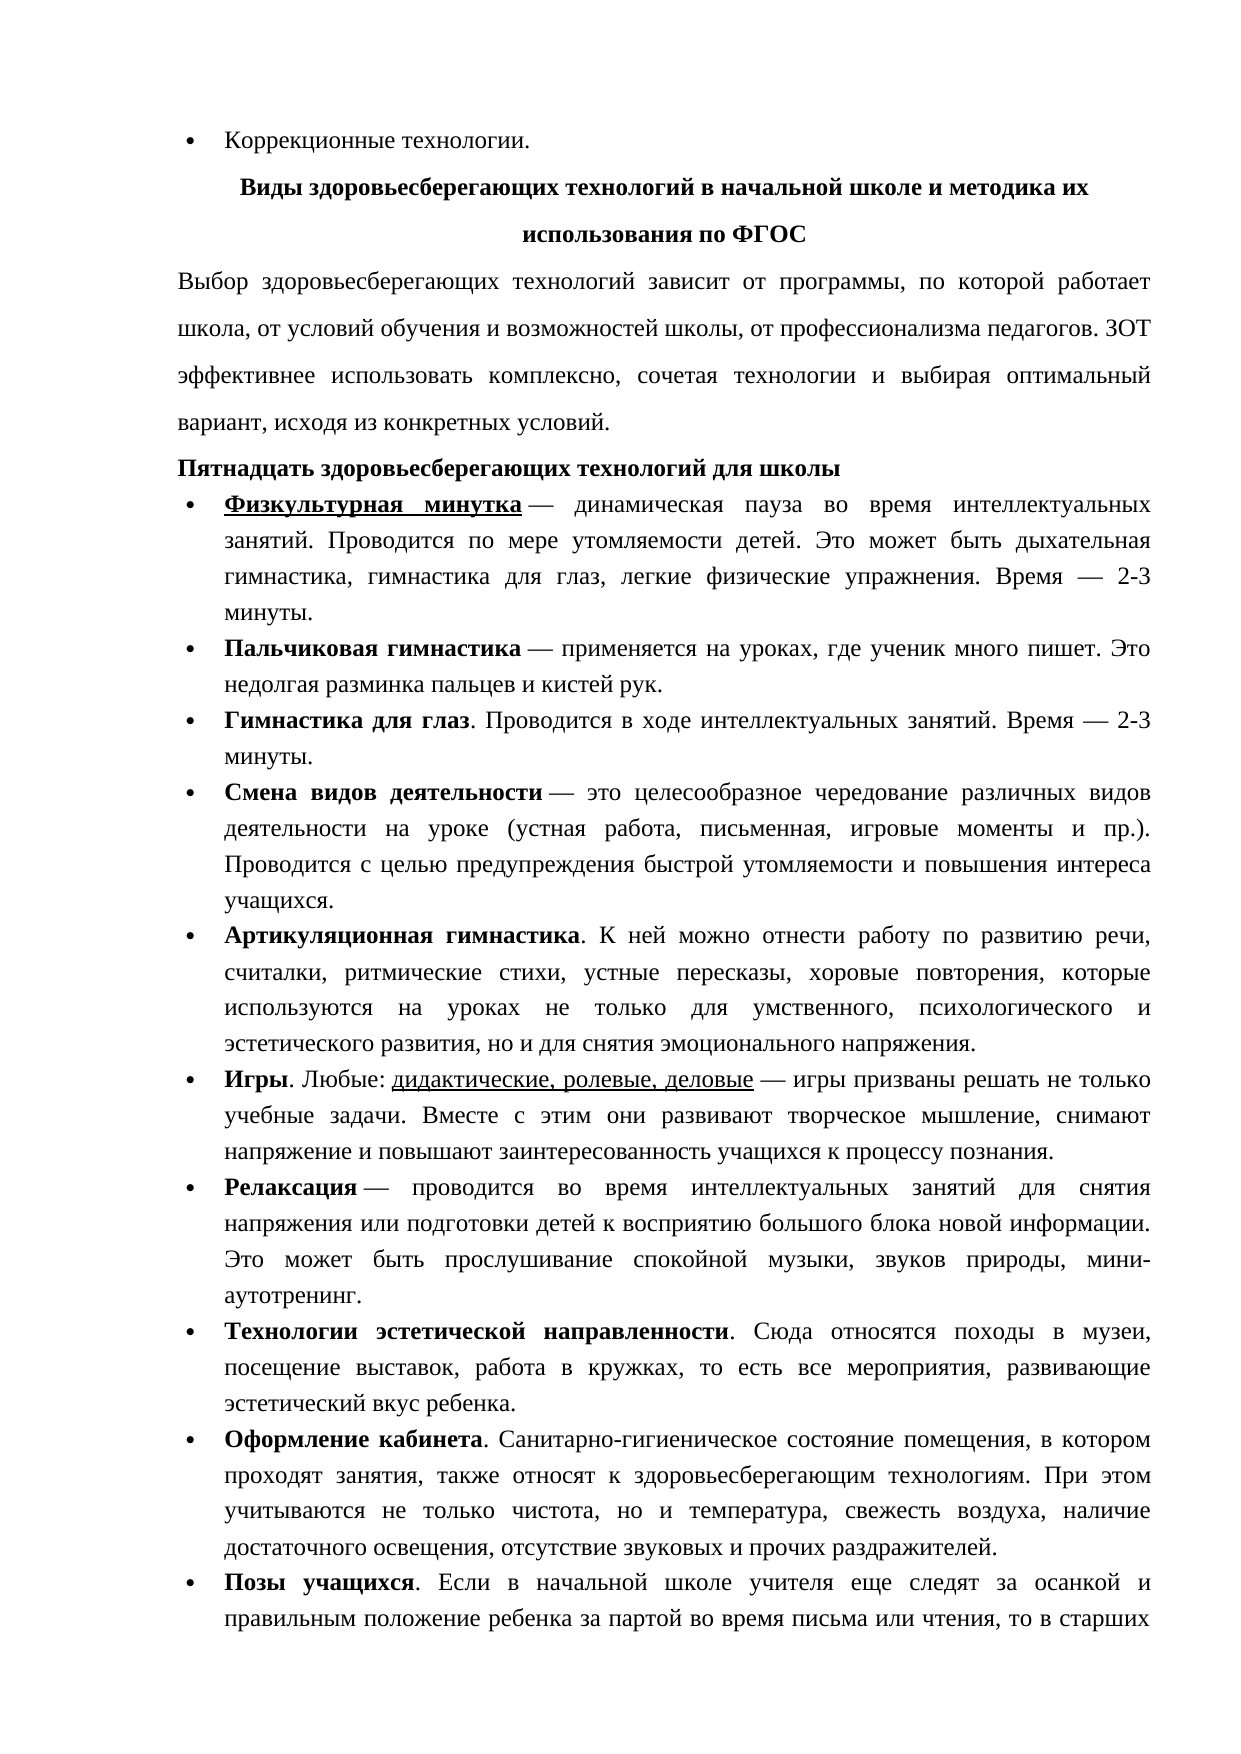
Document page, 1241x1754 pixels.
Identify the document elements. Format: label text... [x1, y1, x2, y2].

text Виды здоровьесберегающих технологий в начальной школе и методика их использования по ФГОС [177, 154, 1152, 248]
list Физкультурная минутка — динамическая пауза во время интеллектуальных занятий. Проводится по мере утомляемости детей. Это может быть дыхательная гимнастика, гимнастика для глаз, легкие физические упражнения. Время — 2-3 минуты. [187, 482, 1152, 626]
text Выбор здоровьесберегающих технологий зависит от программы, по которой работает школа, от условий обучения и возможностей школы, от профессионализма педагогов. ЗОТ эффективнее использовать комплексно, сочетая технологии и выбирая оптимальный вариант, исходя из конкретных условий. [177, 248, 1152, 435]
list Гимнастика для глаз. Проводится в ходе интеллектуальных занятий. Время — 2-3 минуты. [187, 698, 1152, 770]
list Релаксация — проводится во время интеллектуальных занятий для снятия напряжения или подготовки детей к восприятию большого блока новой информации. Это может быть прослушивание спокойной музыки, звуков природы, мини-аутотренинг. [187, 1165, 1152, 1309]
list Артикуляционная гимнастика. К ней можно отнести работу по развитию речи, считалки, ритмические стихи, устные пересказы, хоровые повторения, которые используются на уроках не только для умственного, психологического и эстетического развития, но и для снятия эмоционального напряжения. [187, 913, 1152, 1057]
list Технологии эстетической направленности. Сюда относятся походы в музеи, посещение выставок, работа в кружках, то есть все мероприятия, развивающие эстетический вкус ребенка. [187, 1309, 1152, 1417]
list Коррекционные технологии. [187, 118, 1152, 154]
list Игры. Любые: дидактические, ролевые, деловые — игры призваны решать не только учебные задачи. Вместе с этим они развивают творческое мышление, снимают напряжение и повышают заинтересованность учащихся к процессу познания. [187, 1057, 1152, 1165]
list Смена видов деятельности — это целесообразное чередование различных видов деятельности на уроке (устная работа, письменная, игровые моменты и пр.). Проводится с целью предупреждения быстрой утомляемости и повышения интереса учащихся. [187, 770, 1152, 913]
text Пятнадцать здоровьесберегающих технологий для школы [177, 435, 1152, 482]
list Пальчиковая гимнастика — применяется на уроках, где ученик много пишет. Это недолгая разминка пальцев и кистей рук. [187, 626, 1152, 698]
list Оформление кабинета. Санитарно-гигиеническое состояние помещения, в котором проходят занятия, также относят к здоровьесберегающим технологиям. При этом учитываются не только чистота, но и температура, свежесть воздуха, наличие достаточного освещения, отсутствие звуковых и прочих раздражителей. [187, 1417, 1152, 1560]
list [187, 1560, 1152, 1632]
